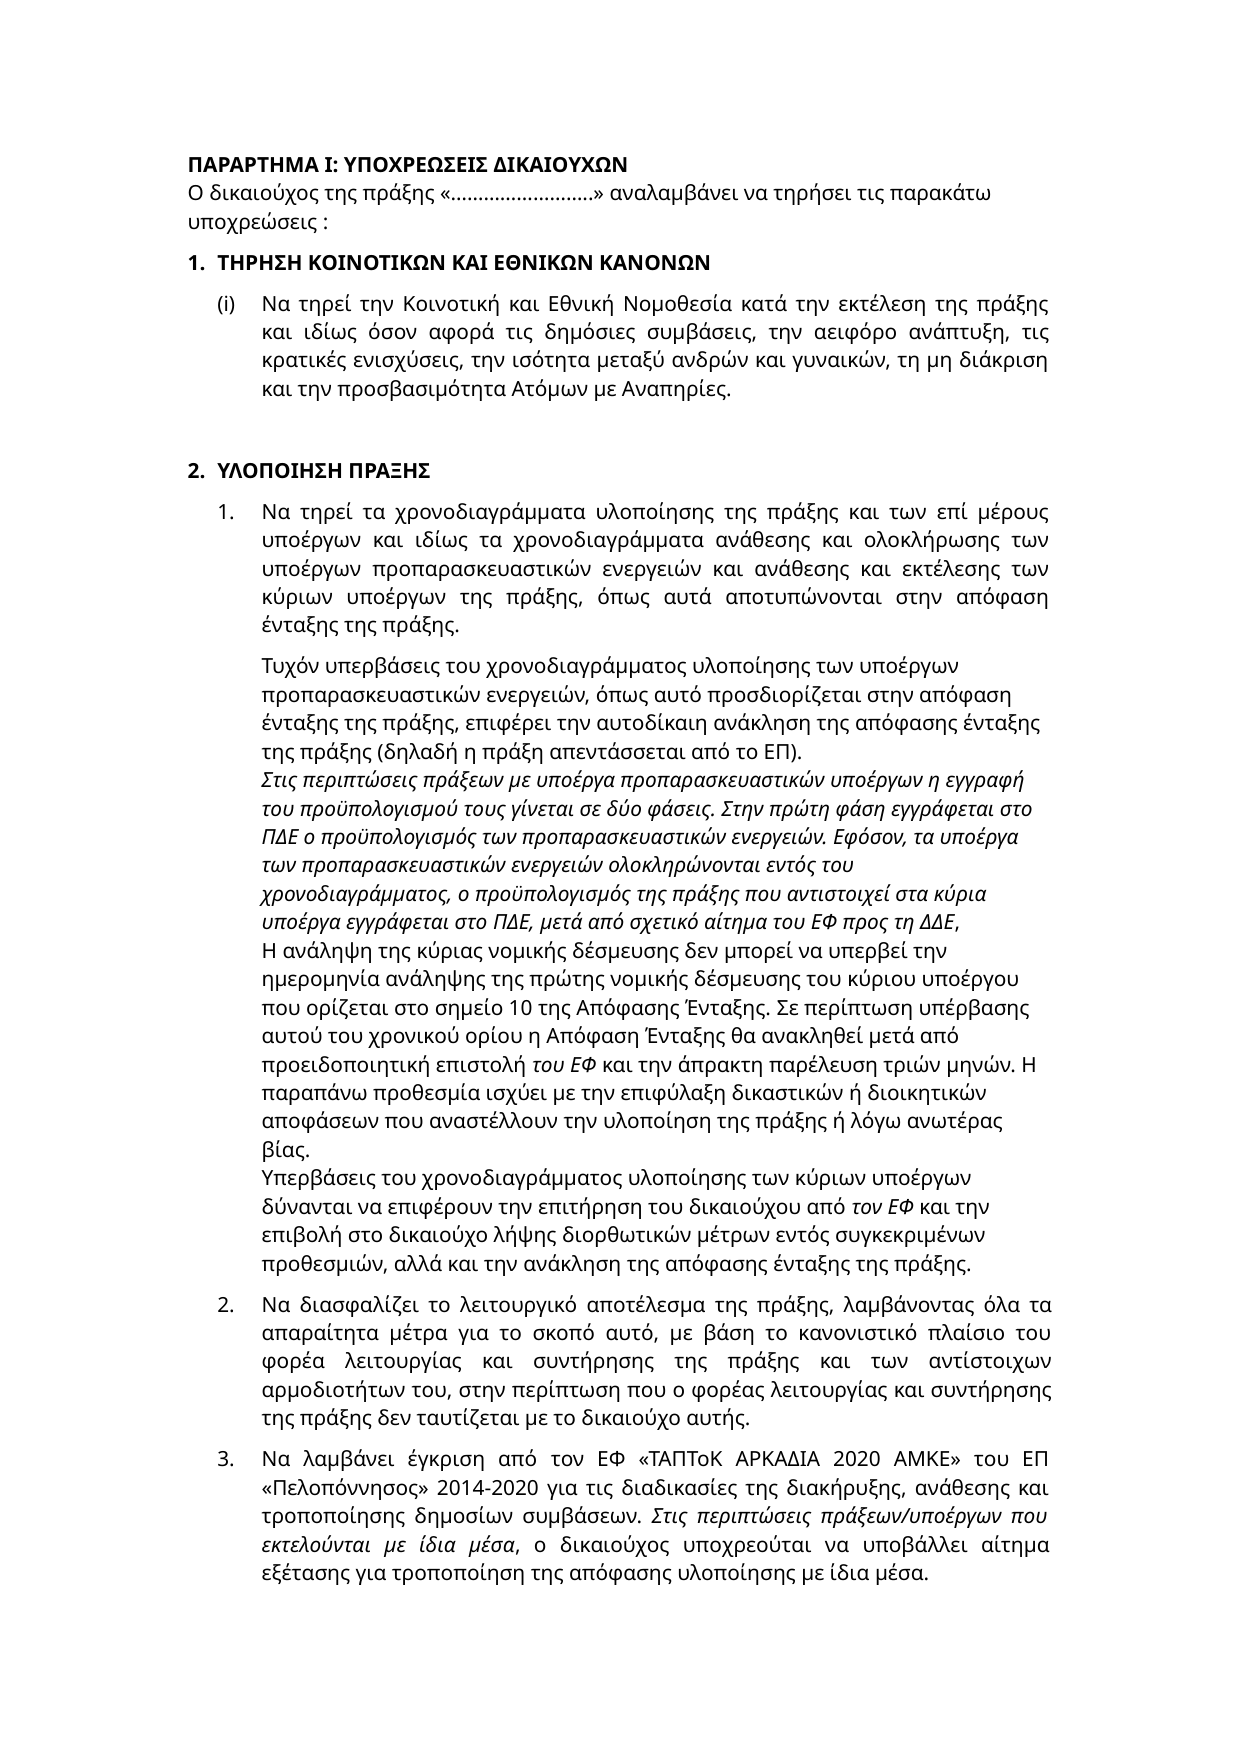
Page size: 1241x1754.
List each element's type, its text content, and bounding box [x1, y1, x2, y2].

text Υπερβάσεις του χρονοδιαγράμματος υλοποίησης των κύριων υποέργων δύνανται να επιφέρουν την επιτήρηση του δικαιούχου από τον ΕΦ και την επιβολή στο δικαιούχο λήψης διορθωτικών μέτρων εντός συγκεκριμένων προθεσμιών, αλλά και την ανάκληση της απόφασης ένταξης της πράξης. [261, 1163, 1050, 1277]
text Η ανάληψη της κύριας νομικής δέσμευσης δεν μπορεί να υπερβεί την ημερομηνία ανάληψης της πρώτης νομικής δέσμευσης του κύριου υποέργου που ορίζεται στο σημείο 10 της Απόφασης Ένταξης. Σε περίπτωση υπέρβασης αυτού του χρονικού ορίου η Απόφαση Ένταξης θα ανακληθεί μετά από προειδοποιητική επιστολή του ΕΦ και την άπρακτη παρέλευση τριών μηνών. Η παραπάνω προθεσμία ισχύει με την επιφύλαξη δικαστικών ή διοικητικών αποφάσεων που αναστέλλουν την υλοποίηση της πράξης ή λόγω ανωτέρας βίας. [261, 936, 1053, 1163]
text Τυχόν υπερβάσεις του χρονοδιαγράμματος υλοποίησης των υποέργων προπαρασκευαστικών ενεργειών, όπως αυτό προσδιορίζεται στην απόφαση ένταξης της πράξης, επιφέρει την αυτοδίκαιη ανάκληση της απόφασης ένταξης της πράξης (δηλαδή η πράξη απεντάσσεται από το ΕΠ). [261, 652, 1050, 765]
text Στις περιπτώσεις πράξεων με υποέργα προπαρασκευαστικών υποέργων η εγγραφή του προϋπολογισμού τους γίνεται σε δύο φάσεις. Στην πρώτη φάση εγγράφεται στο ΠΔΕ ο προϋπολογισμός των προπαρασκευαστικών ενεργειών. Εφόσον, τα υποέργα των προπαρασκευαστικών ενεργειών ολοκληρώνονται εντός του χρονοδιαγράμματος, ο προϋπολογισμός της πράξης που αντιστοιχεί στα κύρια υποέργα εγγράφεται στο ΠΔΕ, μετά από σχετικό αίτημα του ΕΦ προς τη ΔΔΕ, [261, 765, 1050, 936]
list Να διασφαλίζει το λειτουργικό αποτέλεσμα της πράξης, λαμβάνοντας όλα τα απαραίτητα μέτρα για το σκοπό αυτό, με βάση το κανονιστικό πλαίσιο του φορέα λειτουργίας και συντήρησης της πράξης και των αντίστοιχων αρμοδιοτήτων του, στην περίπτωση που ο φορέας λειτουργίας και συντήρησης της πράξης δεν ταυτίζεται με το δικαιούχο αυτής. [217, 1290, 1053, 1432]
text Ο δικαιούχος της πράξης «……………………..» αναλαμβάνει να τηρήσει τις παρακάτω υποχρεώσεις : [187, 178, 1053, 235]
list ΥΛΟΠΟΙΗΣΗ ΠΡΑΞΗΣ [187, 456, 1050, 484]
list Να τηρεί την Κοινοτική και Εθνική Νομοθεσία κατά την εκτέλεση της πράξης και ιδίως όσον αφορά τις δημόσιες συμβάσεις, την αειφόρο ανάπτυξη, τις κρατικές ενισχύσεις, την ισότητα μεταξύ ανδρών και γυναικών, τη μη διάκριση και την προσβασιμότητα Ατόμων με Αναπηρίες. [217, 289, 1050, 402]
list Να τηρεί τα χρονοδιαγράμματα υλοποίησης της πράξης και των επί μέρους υποέργων και ιδίως τα χρονοδιαγράμματα ανάθεσης και ολοκλήρωσης των υποέργων προπαρασκευαστικών ενεργειών και ανάθεσης και εκτέλεσης των κύριων υποέργων της πράξης, όπως αυτά αποτυπώνονται στην απόφαση ένταξης της πράξης. [217, 497, 1050, 639]
text ΠΑΡΑΡΤΗΜΑ Ι: ΥΠΟΧΡΕΩΣΕΙΣ ΔΙΚΑΙΟΥΧΩΝ [187, 150, 1053, 178]
list ΤΗΡΗΣΗ ΚΟΙΝΟΤΙΚΩΝ ΚΑΙ ΕΘΝΙΚΩΝ ΚΑΝΟΝΩΝ [187, 248, 1050, 276]
list Να λαμβάνει έγκριση από τον ΕΦ «ΤΑΠΤοΚ ΑΡΚΑΔΙΑ 2020 ΑΜΚΕ» του ΕΠ «Πελοπόννησος» 2014-2020 για τις διαδικασίες της διακήρυξης, ανάθεσης και τροποποίησης δημοσίων συμβάσεων. Στις περιπτώσεις πράξεων/υποέργων που εκτελούνται με ίδια μέσα, ο δικαιούχος υποχρεούται να υποβάλλει αίτημα εξέτασης για τροποποίηση της απόφασης υλοποίησης με ίδια μέσα. [217, 1444, 1050, 1587]
